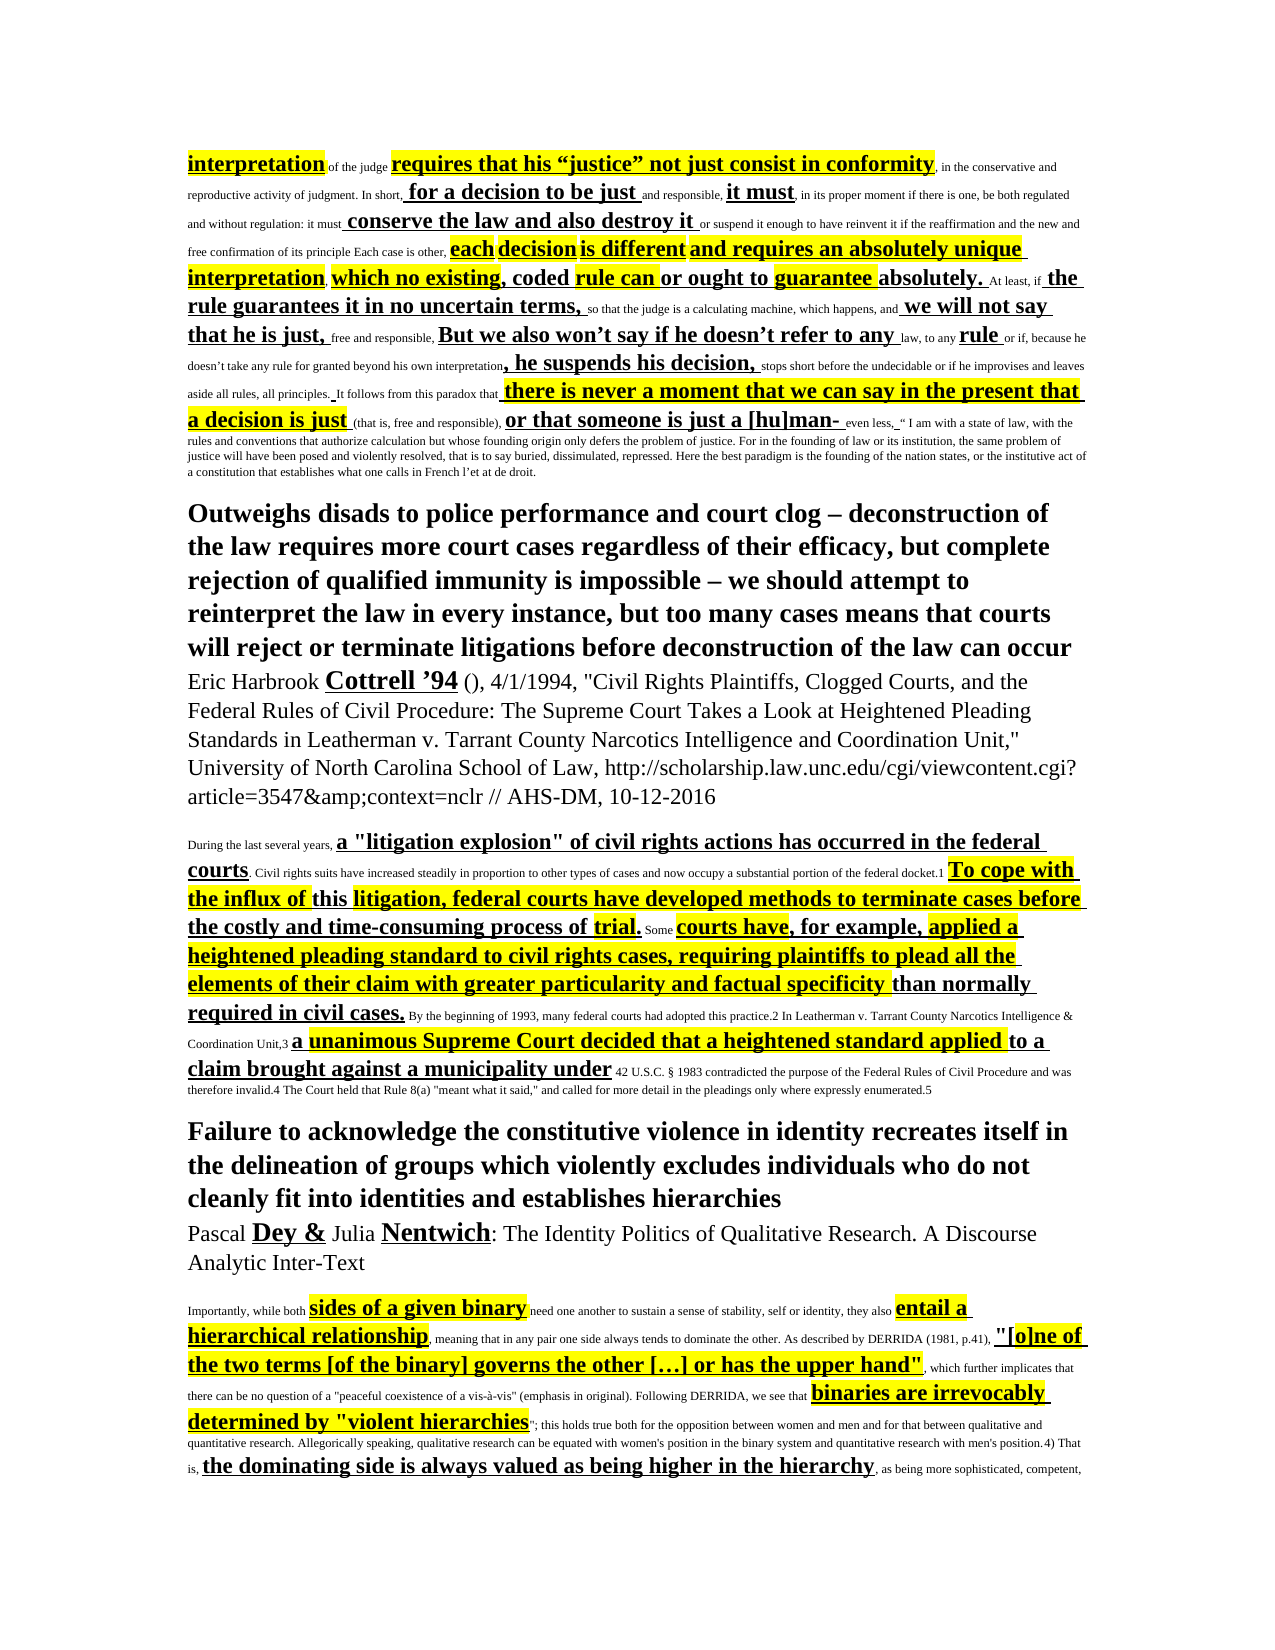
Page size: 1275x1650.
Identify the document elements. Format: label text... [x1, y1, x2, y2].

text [187, 150, 1087, 479]
text During the last several years, a "litigation explosion" of civil rights actions has occurred in the federal courts. Civil rights suits have increased steadily in proportion to other types of cases and now occupy a substantial portion of the federal docket.1 To cope with the influx of this litigation, federal courts have developed methods to terminate cases before the costly and time-consuming process of trial. Some courts have, for example, applied a heightened pleading standard to civil rights cases, requiring plaintiffs to plead all the elements of their claim with greater particularity and factual specificity than normally required in civil cases. By the beginning of 1993, many federal courts had adopted this practice.2 In Leatherman v. Tarrant County Narcotics Intelligence & Coordination Unit,3 a unanimous Supreme Court decided that a heightened standard applied to a claim brought against a municipality under 42 U.S.C. § 1983 contradicted the purpose of the Federal Rules of Civil Procedure and was therefore invalid.4 The Court held that Rule 8(a) "meant what it said," and called for more detail in the pleadings only where expressly enumerated.5 [187, 828, 1087, 908]
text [187, 1294, 1087, 1478]
subtitle Outweighs disads to police performance and court clog – deconstruction of the law requires more court cases regardless of their efficacy, but complete rejection of qualified immunity is impossible – we should attempt to reinterpret the law in every instance, but too many cases means that courts will reject or terminate litigations before deconstruction of the law can occur [187, 497, 1087, 662]
text Pascal Dey & Julia Nentwich: The Identity Politics of Qualitative Research. A Discourse Analytic Inter-Text [187, 1216, 1087, 1275]
text During the last several years, a "litigation explosion" of civil rights actions has occurred in the federal courts. Civil rights suits have increased steadily in proportion to other types of cases and now occupy a substantial portion of the federal docket.1 To cope with the influx of this litigation, federal courts have developed methods to terminate cases before the costly and time-consuming process of trial. Some courts have, for example, applied a heightened pleading standard to civil rights cases, requiring plaintiffs to plead all the elements of their claim with greater particularity and factual specificity than normally required in civil cases. By the beginning of 1993, many federal courts had adopted this practice.2 In Leatherman v. Tarrant County Narcotics Intelligence & Coordination Unit,3 a unanimous Supreme Court decided that a heightened standard applied to a claim brought against a municipality under 42 U.S.C. § 1983 contradicted the purpose of the Federal Rules of Civil Procedure and was therefore invalid.4 The Court held that Rule 8(a) "meant what it said," and called for more detail in the pleadings only where expressly enumerated.5 [187, 909, 1087, 1097]
subtitle Failure to acknowledge the constitutive violence in identity recreates itself in the delineation of groups which violently excludes individuals who do not cleanly fit into identities and establishes hierarchies [187, 1115, 1087, 1213]
text Eric Harbrook Cottrell ’94 (), 4/1/1994, "Civil Rights Plaintiffs, Clogged Courts, and the Federal Rules of Civil Procedure: The Supreme Court Takes a Look at Heightened Pleading Standards in Leatherman v. Tarrant County Narcotics Intelligence and Coordination Unit," University of North Carolina School of Law, http://scholarship.law.unc.edu/cgi/viewcontent.cgi?article=3547&amp;context=nclr // AHS-DM, 10-12-2016 [187, 664, 1087, 809]
